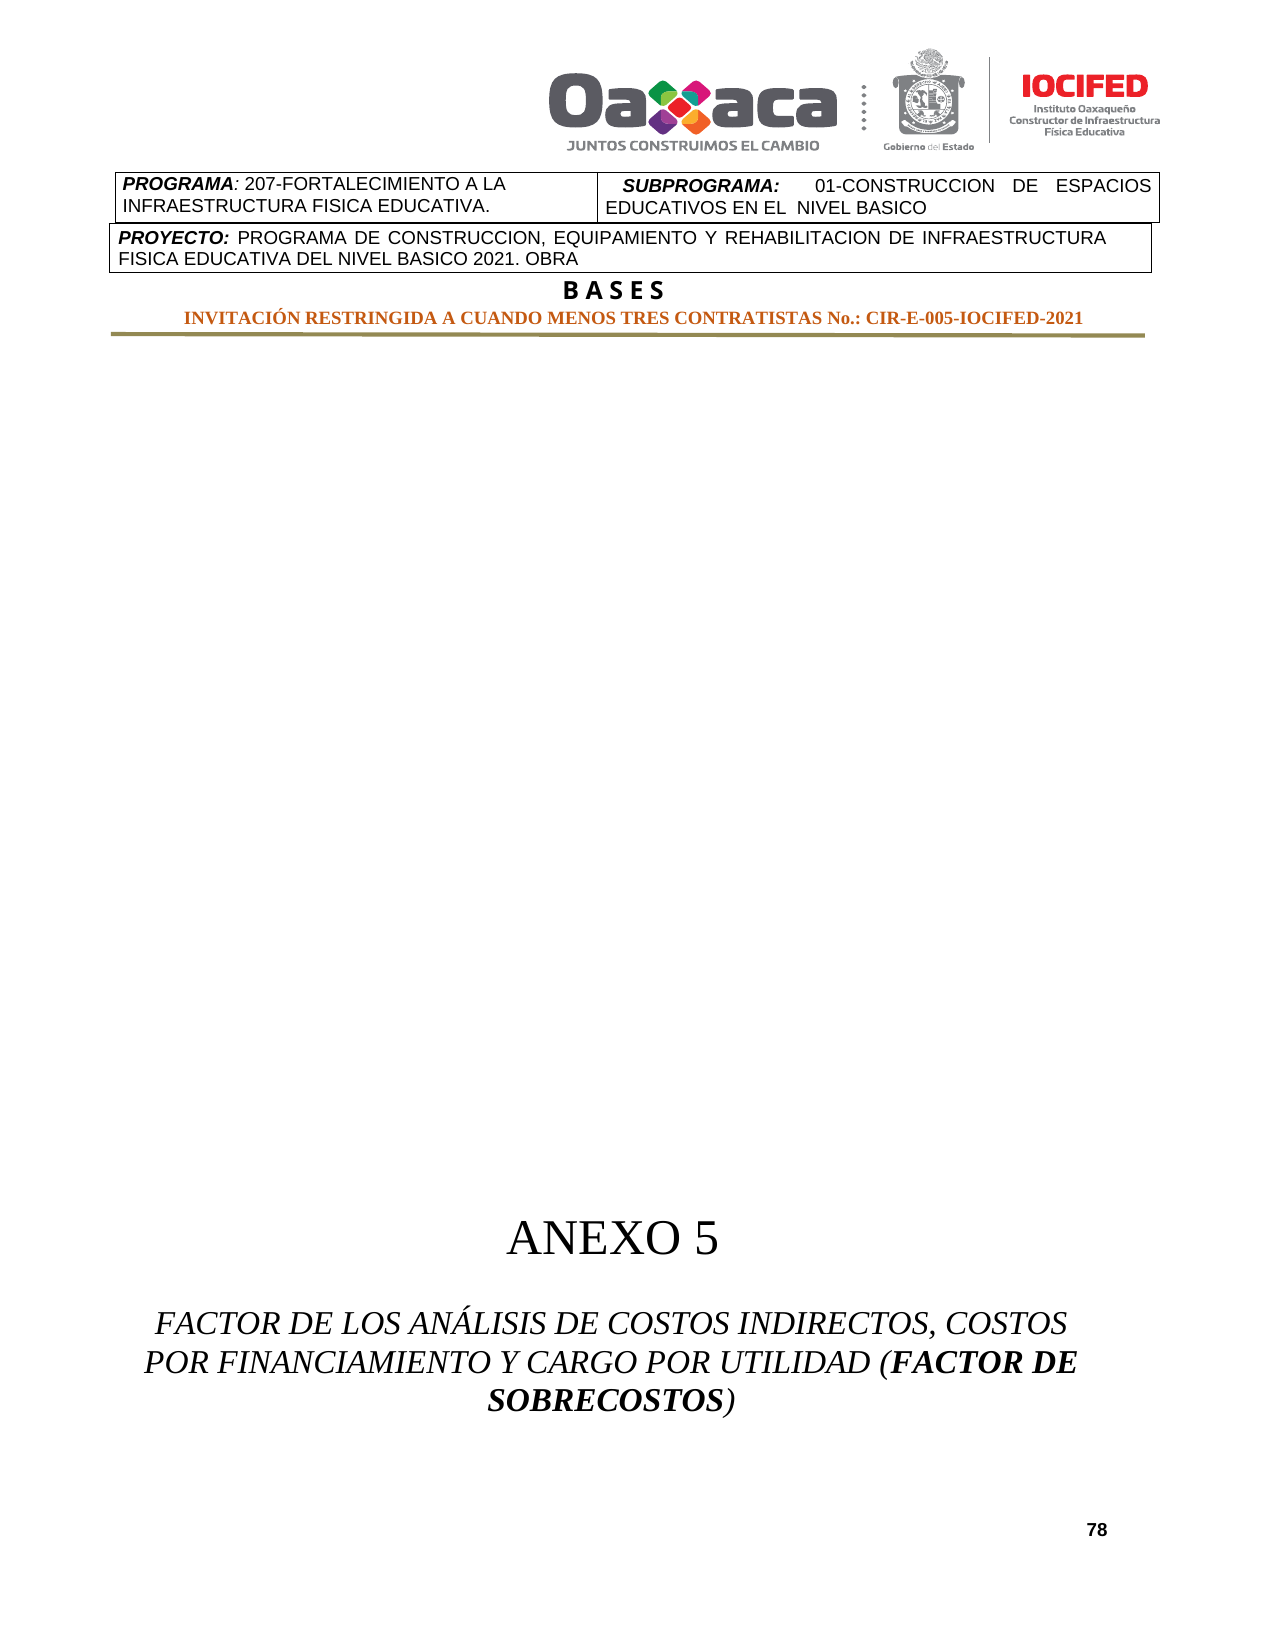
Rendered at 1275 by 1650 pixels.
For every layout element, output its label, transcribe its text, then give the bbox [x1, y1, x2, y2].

text FACTOR DE LOS ANÁLISIS DE COSTOS INDIRECTOS, COSTOS POR FINANCIAMIENTO Y CARGO POR UTILIDAD (FACTOR DE SOBRECOSTOS) [118, 1304, 1107, 1419]
text ANEXO 5 [118, 1208, 1107, 1265]
